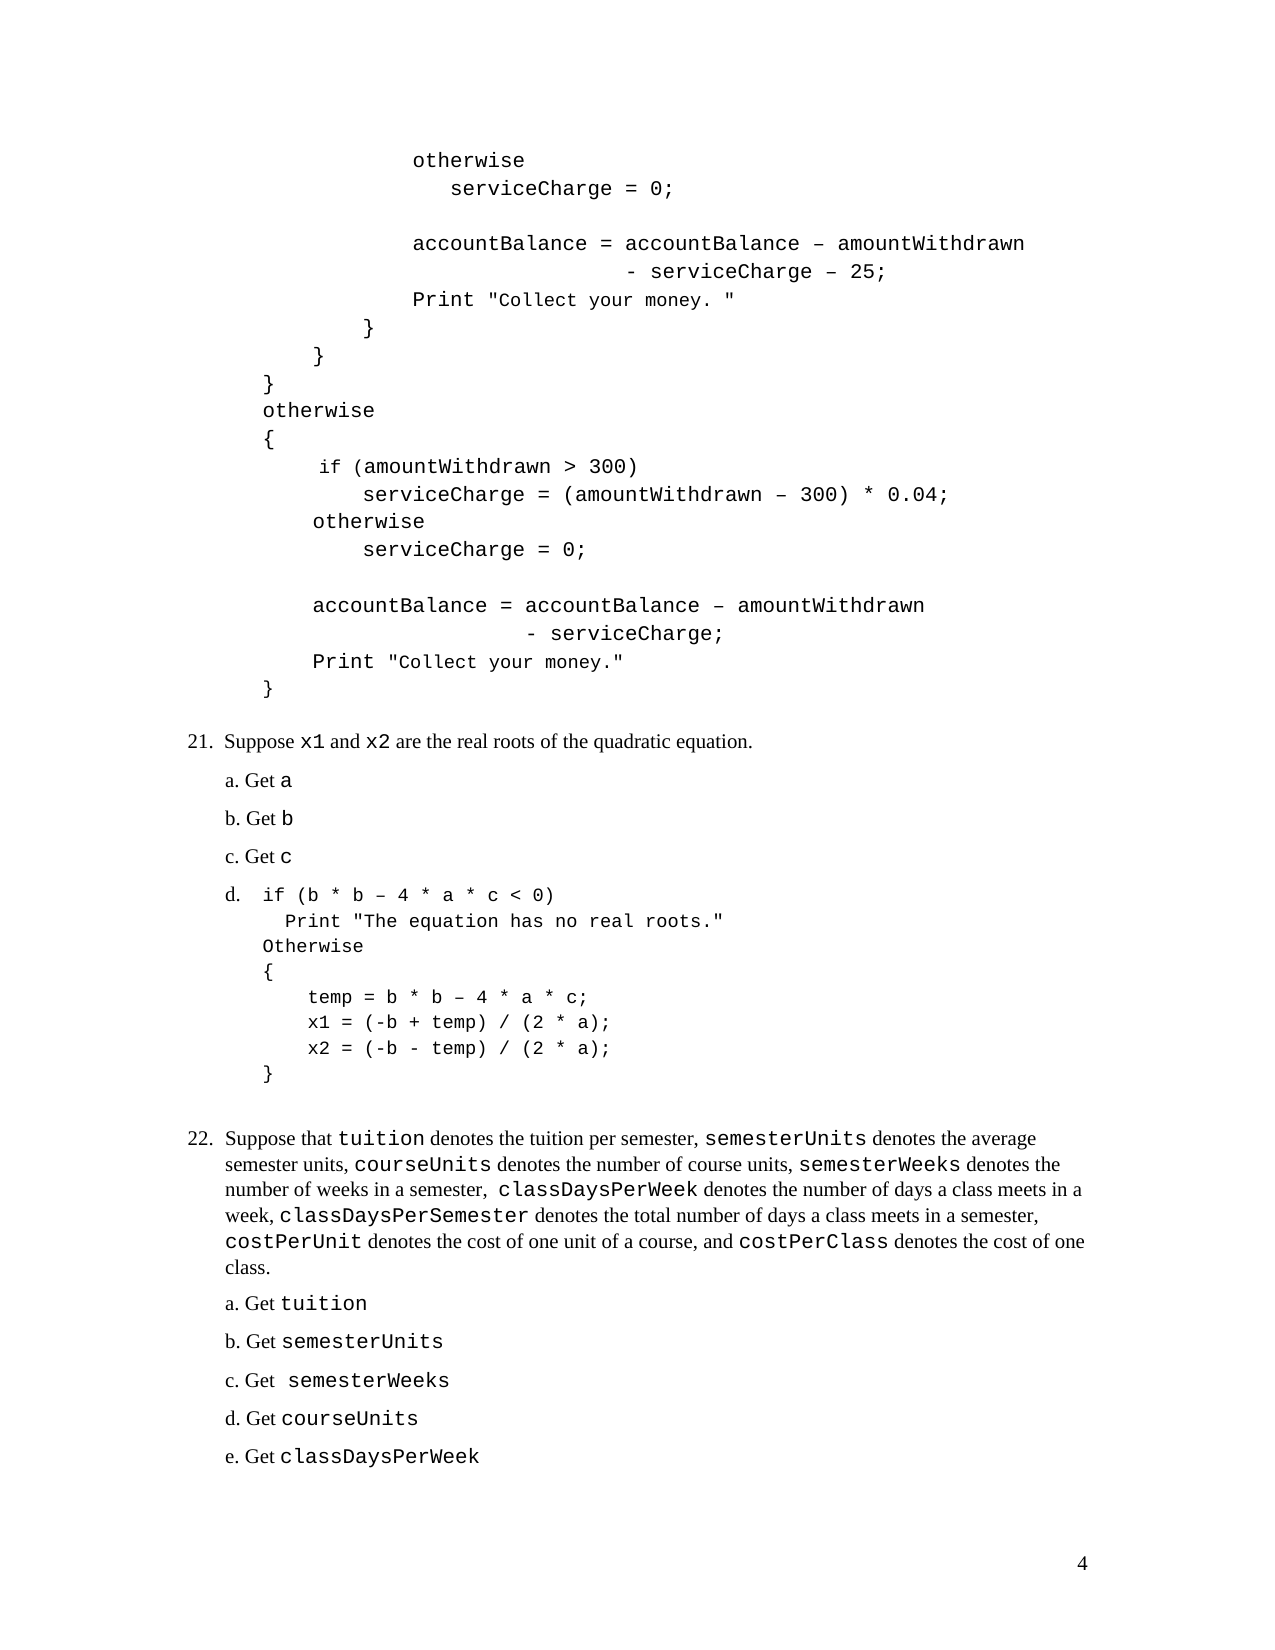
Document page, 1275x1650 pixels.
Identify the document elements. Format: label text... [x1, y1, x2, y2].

text { [262, 428, 1087, 452]
text serviceCharge = 0; [262, 539, 1087, 563]
text otherwise [262, 150, 1087, 174]
text c. Get c [187, 844, 1087, 870]
text serviceCharge = 0; [262, 178, 1087, 201]
text d. Get courseUnits [187, 1406, 1087, 1432]
text temp = b * b – 4 * a * c; [225, 988, 1087, 1009]
text x2 = (-b - temp) / (2 * a); [225, 1038, 1087, 1060]
text accountBalance = accountBalance – amountWithdrawn [262, 595, 1087, 619]
text - serviceCharge; [262, 623, 1087, 646]
text b. Get b [187, 806, 1087, 831]
text d. if (b * b – 4 * a * c < 0) [225, 882, 1087, 907]
text serviceCharge = (amountWithdrawn – 300) * 0.04; [262, 484, 1087, 507]
text } [262, 372, 1087, 396]
text } [225, 1064, 1087, 1085]
text } [262, 317, 1087, 341]
text if (amountWithdrawn > 300) [262, 456, 1087, 479]
text accountBalance = accountBalance – amountWithdrawn [262, 233, 1087, 257]
text a. Get a [187, 767, 1087, 793]
text 21. Suppose x1 and x2 are the real roots of the quadratic equation. [187, 729, 1087, 755]
text } [262, 678, 1087, 700]
text b. Get semesterUnits [187, 1329, 1087, 1355]
text } [262, 345, 1087, 368]
text Otherwise [225, 937, 1087, 958]
text Print "Collect your money. " [262, 289, 1087, 313]
text Print "Collect your money." [262, 651, 1087, 674]
text e. Get classDaysPerWeek [187, 1444, 1087, 1470]
text 22. Suppose that tuition denotes the tuition per semester, semesterUnits denotes the average semester units, courseUnits denotes the number of course units, semesterWeeks denotes the number of weeks in a semester, classDaysPerWeek denotes the number of days a class meets in a week, classDaysPerSemester denotes the total number of days a class meets in a semester, costPerUnit denotes the cost of one unit of a course, and costPerClass denotes the cost of one class. [187, 1126, 1087, 1279]
text { [225, 962, 1087, 983]
text a. Get tuition [225, 1291, 1087, 1317]
text Print "The equation has no real roots." [225, 911, 1087, 933]
text otherwise [262, 512, 1087, 535]
text c. Get semesterWeeks [187, 1368, 1087, 1393]
text otherwise [262, 400, 1087, 424]
text x1 = (-b + temp) / (2 * a); [225, 1013, 1087, 1034]
text - serviceCharge – 25; [262, 261, 1087, 285]
